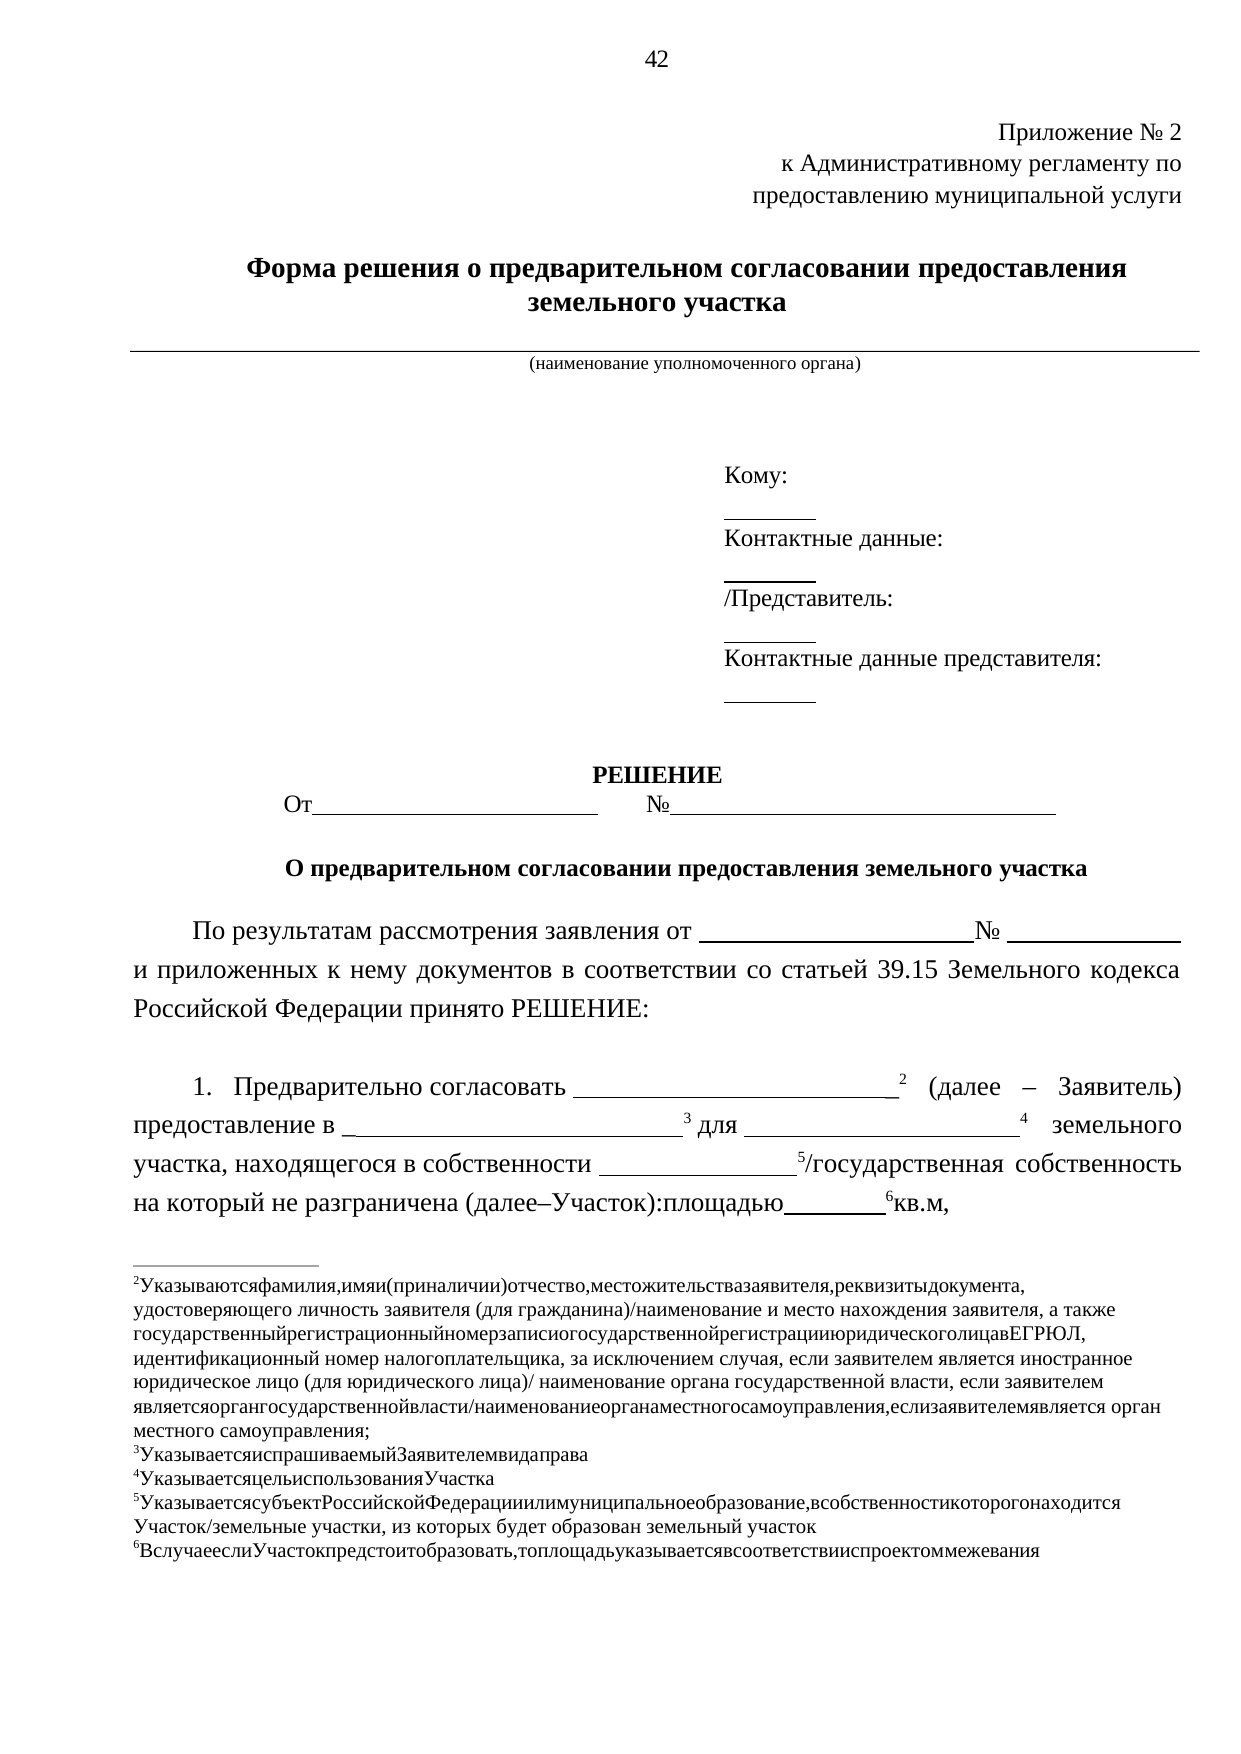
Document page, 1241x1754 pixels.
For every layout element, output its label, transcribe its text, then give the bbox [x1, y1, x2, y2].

text О предварительном согласовании предоставления земельного участка [284, 853, 1196, 882]
text земельного участка [154, 284, 1161, 317]
text являетсяоргангосударственнойвласти/наименованиеорганаместногосамоуправления,еслизаявителемявляется орган местного самоуправления; [133, 1393, 1182, 1442]
text 6ВслучаееслиУчастокпредстоитобразовать,топлощадьуказываетсявсоответствииспроектоммежевания [133, 1538, 1196, 1562]
text 4УказываетсяцельиспользованияУчастка [133, 1466, 1196, 1490]
text 2Указываютсяфамилия,имяи(приналичии)отчество,местожительствазаявителя,реквизитыдокумента, [133, 1273, 1196, 1297]
text 5УказываетсясубъектРоссийскойФедерацииилимуниципальноеобразование,всобственностикоторогонаходится Участок/земельные участки, из которых будет образован земельный участок [133, 1490, 1196, 1538]
text Приложение № 2 к Административному регламенту по предоставлению муниципальной услуги [721, 117, 1182, 208]
text Контактные данные: [724, 519, 1196, 552]
text удостоверяющего личность заявителя (для гражданина)/наименование и место нахождения заявителя, а также государственныйрегистрационныйномерзаписиогосударственнойрегистрацииюридическоголицавЕГРЮЛ, идентификационный номер налогоплательщика, за исключением случая, если заявителем является иностранное юридическое лицо (для юридического лица)/ наименование органа государственной власти, если заявителем [133, 1297, 1196, 1393]
text По результатам рассмотрения заявления от № и приложенных к нему документов в соответствии со статьей 39.15 Земельного кодекса Российской Федерации принято РЕШЕНИЕ: [133, 914, 1182, 1023]
text (наименование уполномоченного органа) [194, 352, 1196, 374]
list Предварительно согласовать _2 (далее – Заявитель) предоставление в _ 3 для 4 земельного участка, находящегося в собственности 5/государственная собственность на который не разграничена (далее–Участок):площадью 6кв.м, [133, 1070, 1182, 1217]
text Кому: [351, 460, 1161, 489]
text РЕШЕНИЕ [154, 761, 1161, 789]
text Контактные данные представителя: [724, 639, 1196, 672]
text /Представитель: [724, 579, 1196, 611]
text От № [143, 789, 1196, 818]
text 3УказываетсяиспрашиваемыйЗаявителемвидаправа [133, 1442, 1196, 1466]
text Форма решения о предварительном согласовании предоставления [208, 250, 1164, 283]
